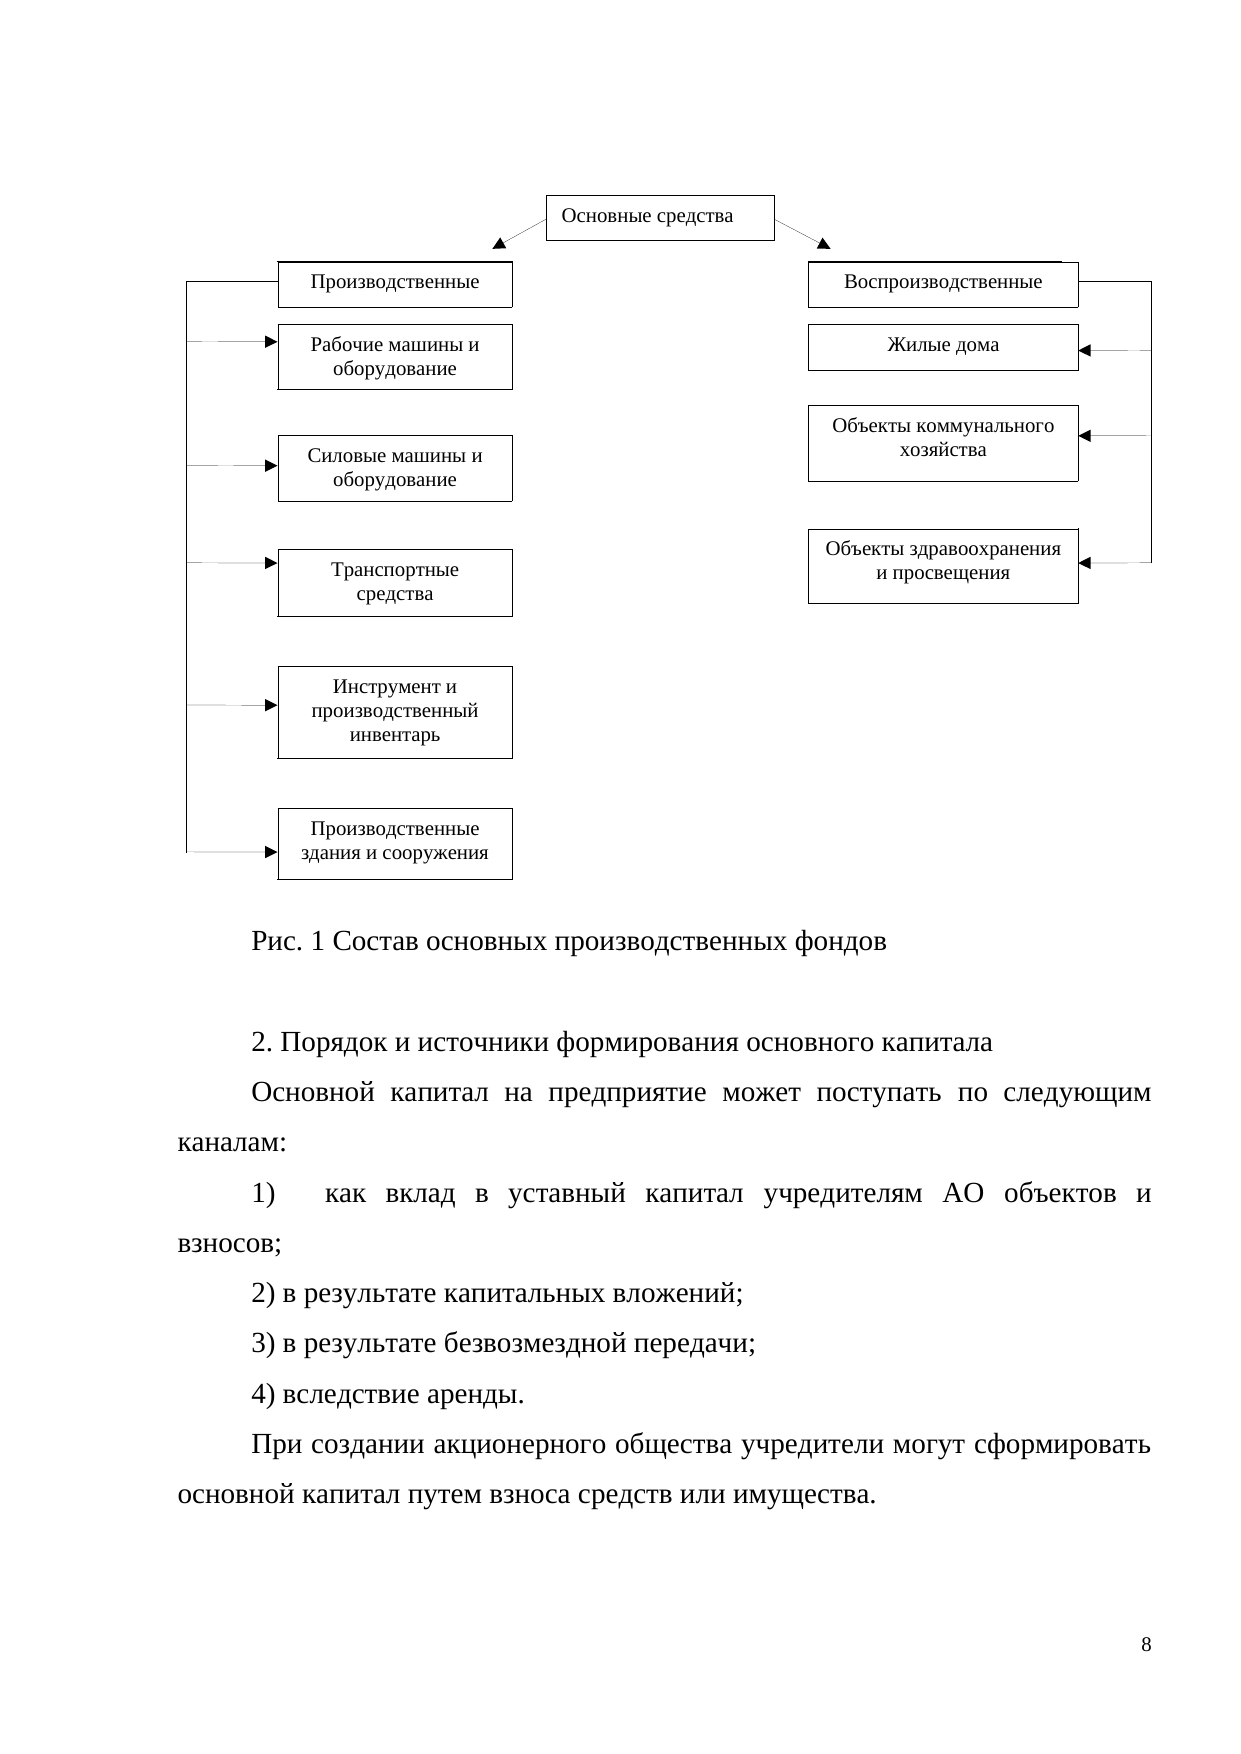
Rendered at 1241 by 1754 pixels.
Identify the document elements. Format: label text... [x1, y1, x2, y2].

list 2. Порядок и источники формирования основного капитала [251, 1024, 1152, 1057]
text При создании акционерного общества учредители могут сформировать основной капитал путем взноса средств или имущества. [177, 1426, 1152, 1510]
text 2) в результате капитальных вложений; [177, 1275, 1152, 1309]
text 3) в результате безвозмездной передачи; [177, 1326, 1152, 1359]
list как вклад в уставный капитал учредителям АО объектов и взносов; [177, 1175, 1152, 1258]
text Рис. 1 Состав основных производственных фондов [177, 923, 1152, 957]
text 4) вследствие аренды. [177, 1376, 1152, 1409]
text Основной капитал на предприятие может поступать по следующим каналам: [177, 1074, 1152, 1158]
